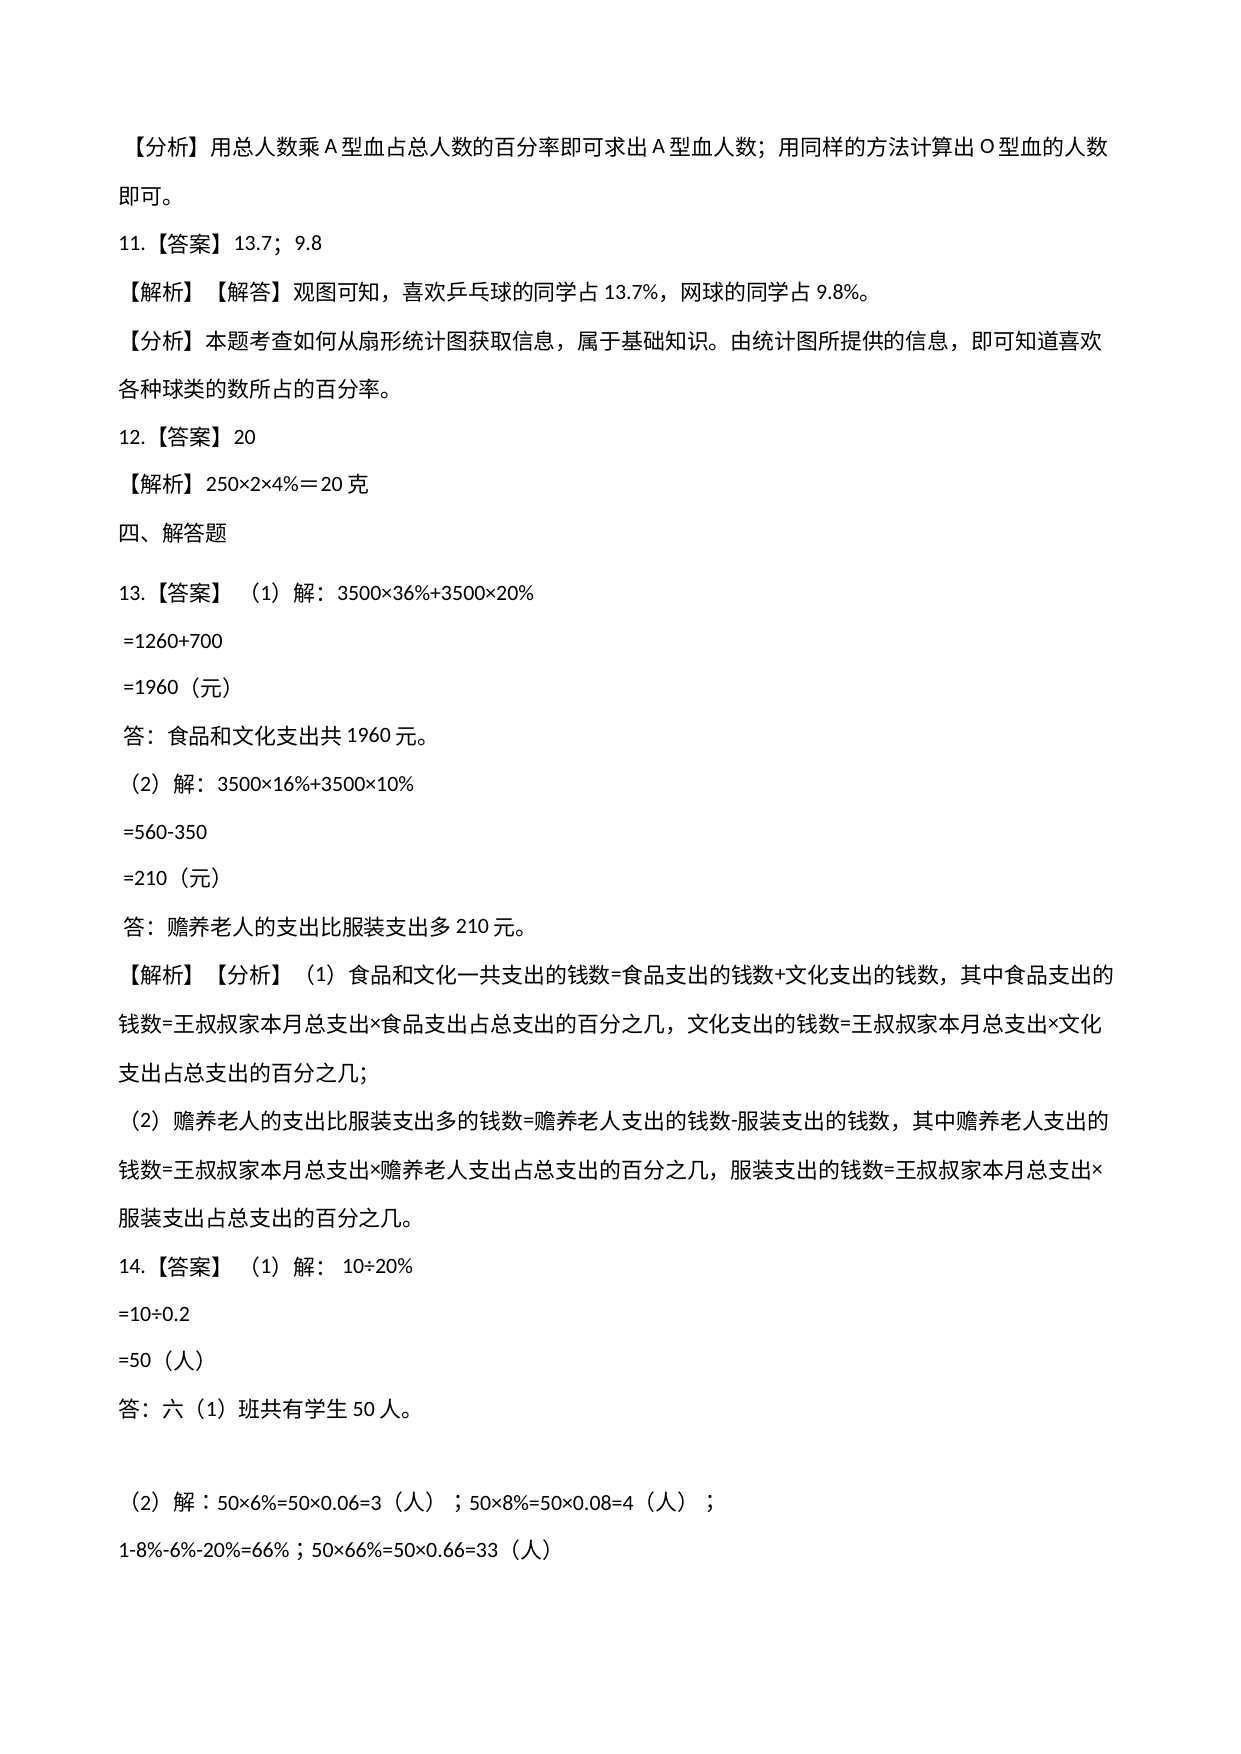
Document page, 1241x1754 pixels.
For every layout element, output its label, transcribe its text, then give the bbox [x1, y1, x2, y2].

text =1960（元） [118, 670, 1122, 703]
text （2）解：50×6%=50×0.06=3（人）；50×8%=50×0.08=4（人）； [118, 1486, 1122, 1518]
text 13.【答案】 （1）解：3500×36%+3500×20% [118, 576, 1122, 608]
text =210（元） [118, 861, 1122, 893]
text 11.【答案】13.7；9.8 [118, 227, 1122, 259]
text （2）赡养老人的支出比服装支出多的钱数=赡养老人支出的钱数-服装支出的钱数，其中赡养老人支出的钱数=王叔叔家本月总支出×赡养老人支出占总支出的百分之几，服装支出的钱数=王叔叔家本月总支出×服装支出占总支出的百分之几。 [118, 1103, 1122, 1233]
text =1260+700 [118, 624, 1122, 657]
text 答：赡养老人的支出比服装支出多210元。 [118, 909, 1122, 942]
text 答：六（1）班共有学生50人。 [118, 1392, 1122, 1424]
text 1-8%-6%-20%=66%；50×66%=50×0.66=33（人） [118, 1533, 1122, 1566]
text （2）解：3500×16%+3500×10% [118, 767, 1122, 799]
text 14.【答案】 （1）解： 10÷20% [118, 1249, 1122, 1282]
text 【分析】本题考查如何从扇形统计图获取信息，属于基础知识。由统计图所提供的信息，即可知道喜欢各种球类的数所占的百分率。 [118, 323, 1122, 404]
text =560-350 [118, 815, 1122, 848]
text 四、解答题 [118, 515, 1122, 548]
text 【分析】用总人数乘A型血占总人数的百分率即可求出A型血人数；用同样的方法计算出O型血的人数即可。 [118, 129, 1122, 211]
text 12.【答案】20 [118, 420, 1122, 453]
text =50（人） [118, 1343, 1122, 1376]
text 【解析】【分析】（1）食品和文化一共支出的钱数=食品支出的钱数+文化支出的钱数，其中食品支出的钱数=王叔叔家本月总支出×食品支出占总支出的百分之几，文化支出的钱数=王叔叔家本月总支出×文化支出占总支出的百分之几； [118, 958, 1122, 1088]
text 【解析】【解答】观图可知，喜欢乒乓球的同学占13.7%，网球的同学占9.8%。 [118, 275, 1122, 307]
text =10÷0.2 [118, 1298, 1122, 1330]
text 【解析】250×2×4%＝20克 [118, 468, 1122, 500]
text 答：食品和文化支出共1960元。 [118, 718, 1122, 751]
